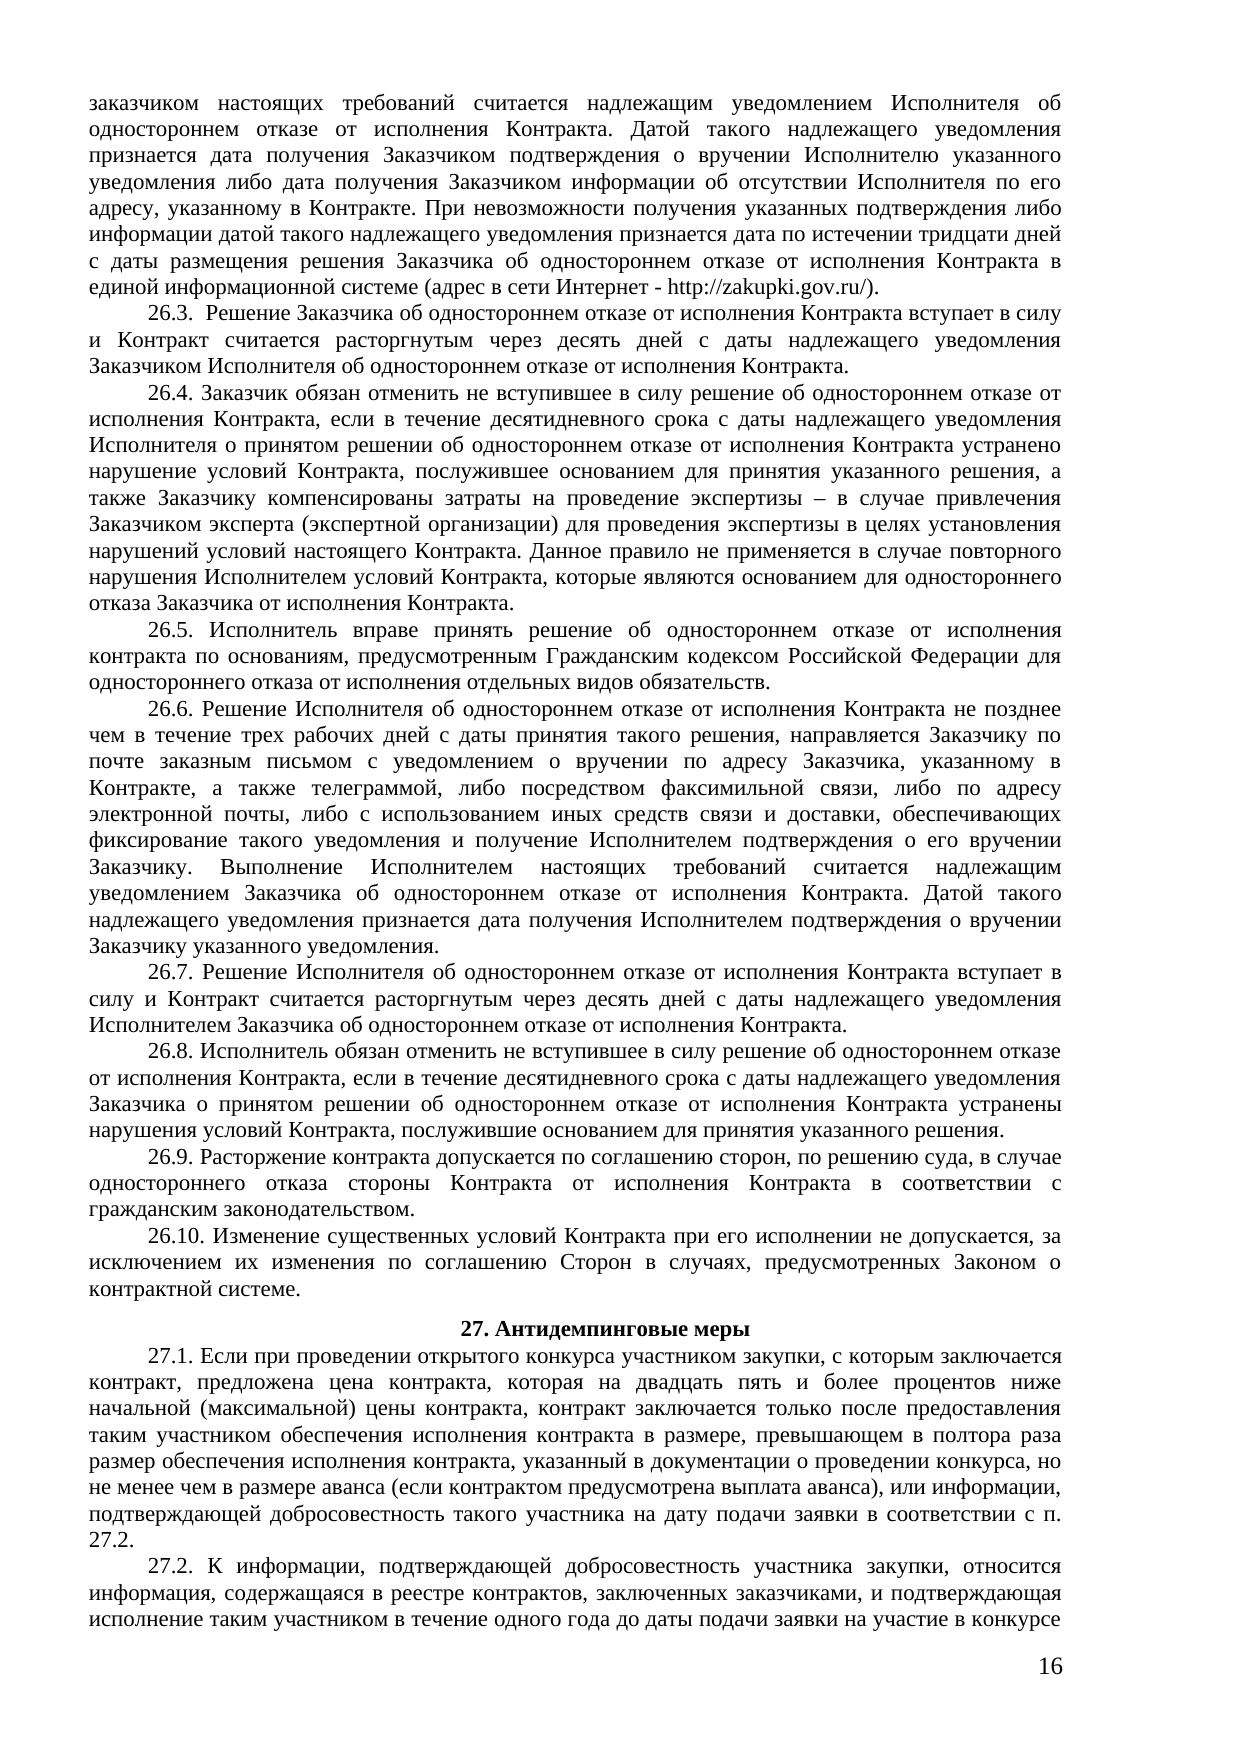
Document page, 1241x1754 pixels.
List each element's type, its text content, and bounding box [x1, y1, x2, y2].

text 26.3. Решение Заказчика об одностороннем отказе от исполнения Контракта вступает в силу и Контракт считается расторгнутым через десять дней с даты надлежащего уведомления Заказчиком Исполнителя об одностороннем отказе от исполнения Контракта. [89, 299, 1063, 378]
text 26.9. Расторжение контракта допускается по соглашению сторон, по решению суда, в случае одностороннего отказа стороны Контракта от исполнения Контракта в соответствии с гражданским законодательством. [89, 1143, 1063, 1222]
text 26.10. Изменение существенных условий Контракта при его исполнении не допускается, за исключением их изменения по соглашению Сторон в случаях, предусмотренных Законом о контрактной системе. [89, 1222, 1063, 1301]
text 26.5. Исполнитель вправе принять решение об одностороннем отказе от исполнения контракта по основаниям, предусмотренным Гражданским кодексом Российской Федерации для одностороннего отказа от исполнения отдельных видов обязательств. [89, 616, 1063, 695]
text 26.6. Решение Исполнителя об одностороннем отказе от исполнения Контракта не позднее чем в течение трех рабочих дней с даты принятия такого решения, направляется Заказчику по почте заказным письмом с уведомлением о вручении по адресу Заказчика, указанному в Контракте, а также телеграммой, либо посредством факсимильной связи, либо по адресу электронной почты, либо с использованием иных средств связи и доставки, обеспечивающих фиксирование такого уведомления и получение Исполнителем подтверждения о его вручении Заказчику. Выполнение Исполнителем настоящих требований считается надлежащим уведомлением Заказчика об одностороннем отказе от исполнения Контракта. Датой такого надлежащего уведомления признается дата получения Исполнителем подтверждения о вручении Заказчику указанного уведомления. [89, 695, 1063, 958]
text 26.8. Исполнитель обязан отменить не вступившее в силу решение об одностороннем отказе от исполнения Контракта, если в течение десятидневного срока с даты надлежащего уведомления Заказчика о принятом решении об одностороннем отказе от исполнения Контракта устранены нарушения условий Контракта, послужившие основанием для принятия указанного решения. [89, 1037, 1063, 1143]
text 26.4. Заказчик обязан отменить не вступившее в силу решение об одностороннем отказе от исполнения Контракта, если в течение десятидневного срока с даты надлежащего уведомления Исполнителя о принятом решении об одностороннем отказе от исполнения Контракта устранено нарушение условий Контракта, послужившее основанием для принятия указанного решения, а также Заказчику компенсированы затраты на проведение экспертизы – в случае привлечения Заказчиком эксперта (экспертной организации) для проведения экспертизы в целях установления нарушений условий настоящего Контракта. Данное правило не применяется в случае повторного нарушения Исполнителем условий Контракта, которые являются основанием для одностороннего отказа Заказчика от исполнения Контракта. [89, 378, 1063, 616]
text 27.1. Если при проведении открытого конкурса участником закупки, с которым заключается контракт, предложена цена контракта, которая на двадцать пять и более процентов ниже начальной (максимальной) цены контракта, контракт заключается только после предоставления таким участником обеспечения исполнения контракта в размере, превышающем в полтора раза размер обеспечения исполнения контракта, указанный в документации о проведении конкурса, но не менее чем в размере аванса (если контрактом предусмотрена выплата аванса), или информации, подтверждающей добросовестность такого участника на дату подачи заявки в соответствии с п. 27.2. [89, 1342, 1063, 1552]
text 27. Антидемпинговые меры [89, 1315, 1063, 1342]
text 26.7. Решение Исполнителя об одностороннем отказе от исполнения Контракта вступает в силу и Контракт считается расторгнутым через десять дней с даты надлежащего уведомления Исполнителем Заказчика об одностороннем отказе от исполнения Контракта. [89, 958, 1063, 1037]
